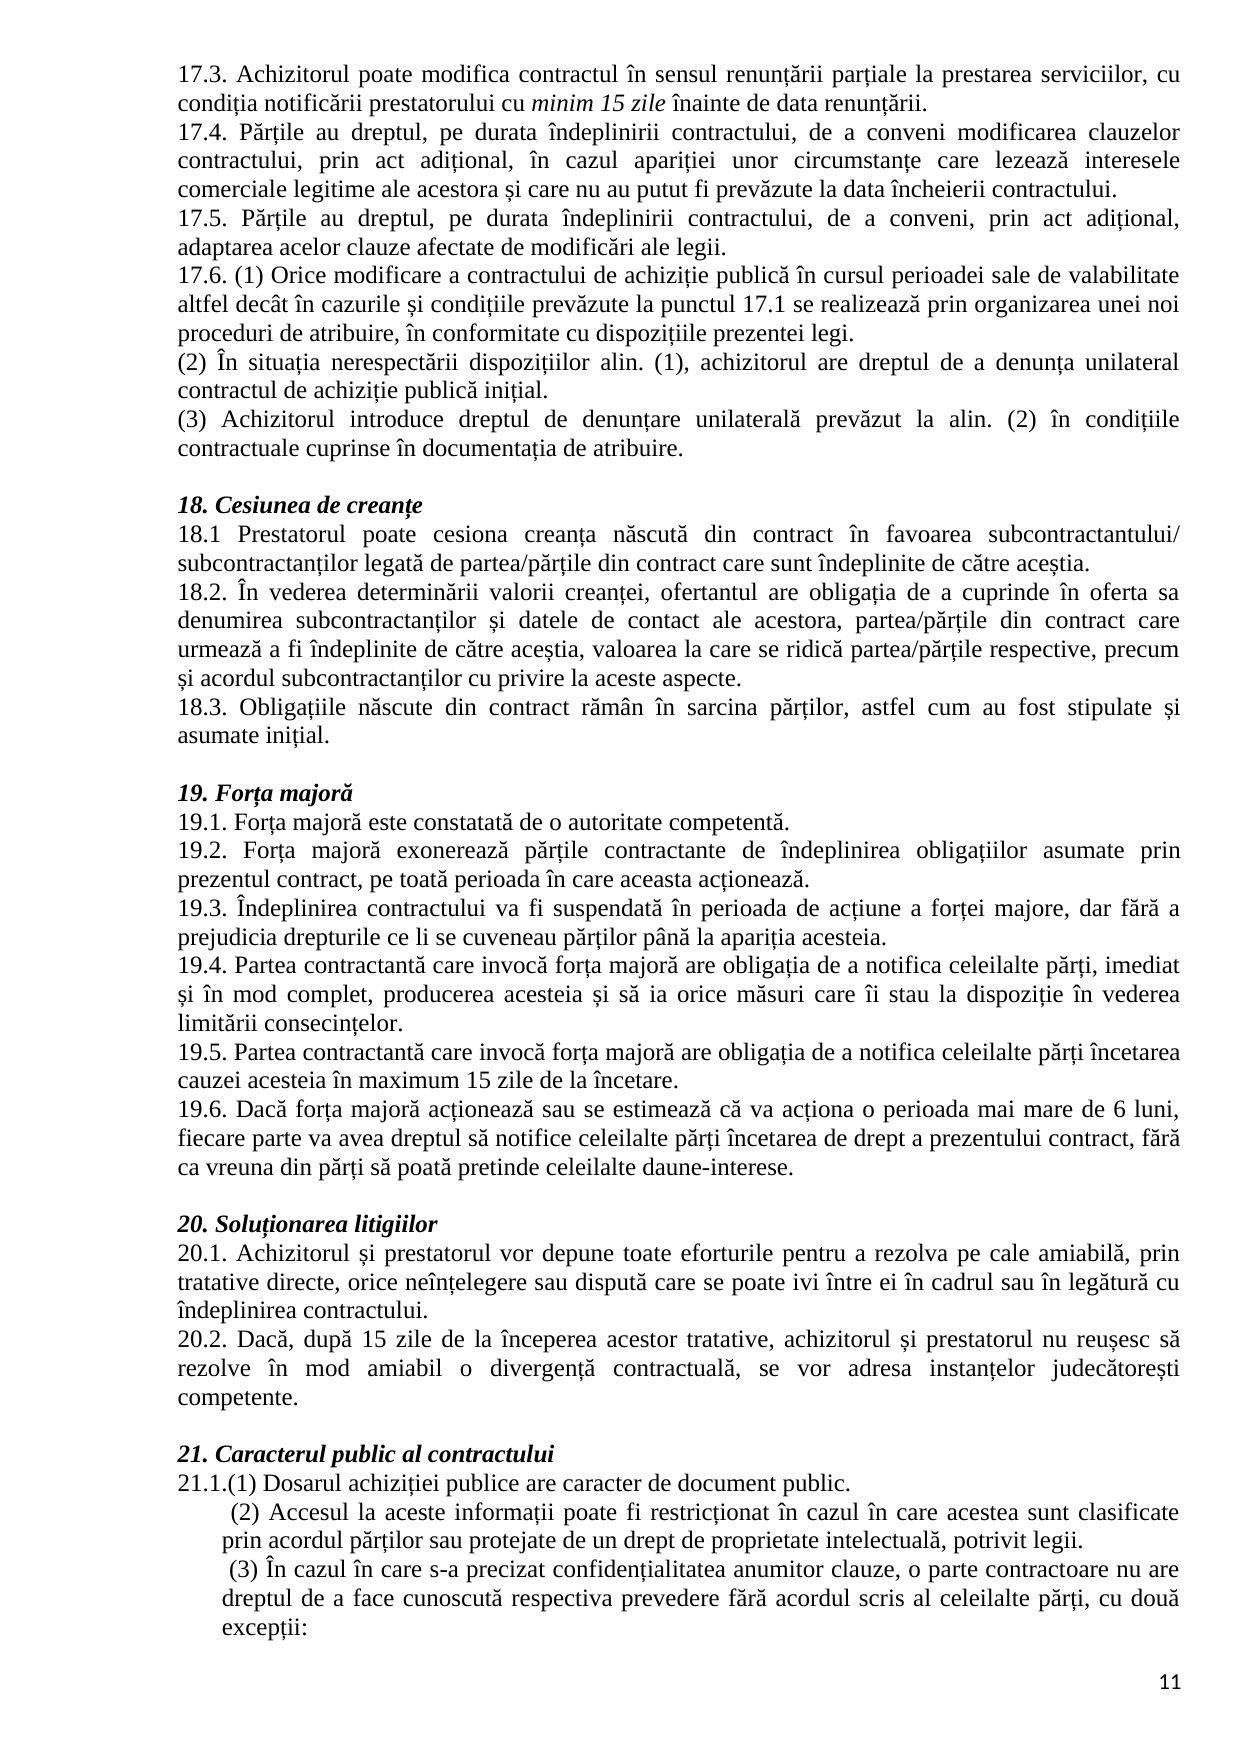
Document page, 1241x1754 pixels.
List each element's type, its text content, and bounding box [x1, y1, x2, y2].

text 19.3. Îndeplinirea contractului va fi suspendată în perioada de acțiune a forței majore, dar fără a prejudicia drepturile ce li se cuveneau părților până la apariția acesteia. [177, 893, 1181, 950]
text 18. Cesiunea de creanțe [177, 490, 1181, 519]
text 18.3. Obligațiile născute din contract rămân în sarcina părților, astfel cum au fost stipulate și asumate inițial. [177, 692, 1181, 749]
text 19.4. Partea contractantă care invocă forța majoră are obligația de a notifica celeilalte părți, imediat și în mod complet, producerea acesteia și să ia orice măsuri care îi stau la dispoziție în vederea limitării consecințelor. [177, 950, 1181, 1037]
text 18.1 Prestatorul poate cesiona creanța născută din contract în favoarea subcontractantului/ subcontractanților legată de partea/părțile din contract care sunt îndeplinite de către aceștia. [177, 519, 1181, 577]
text 21.1.(1) Dosarul achiziției publice are caracter de document public. [177, 1468, 1181, 1497]
text 21. Caracterul public al contractului [177, 1439, 1181, 1468]
text 17.3. Achizitorul poate modifica contractul în sensul renunțării parțiale la prestarea serviciilor, cu condiția notificării prestatorului cu minim 15 zile înainte de data renunțării. [177, 59, 1181, 117]
text 17.5. Părțile au dreptul, pe durata îndeplinirii contractului, de a conveni, prin act adițional, adaptarea acelor clauze afectate de modificări ale legii. [177, 203, 1181, 260]
text (3) În cazul în care s-a precizat confidențialitatea anumitor clauze, o parte contractoare nu are dreptul de a face cunoscută respectiva prevedere fără acordul scris al celeilalte părți, cu două excepții: [222, 1554, 1181, 1640]
text 19.1. Forța majoră este constatată de o autoritate competentă. [177, 807, 1181, 835]
text 20.1. Achizitorul și prestatorul vor depune toate eforturile pentru a rezolva pe cale amiabilă, prin tratative directe, orice neînțelegere sau dispută care se poate ivi între ei în cadrul sau în legătură cu îndeplinirea contractului. [177, 1238, 1181, 1324]
text 18.2. În vederea determinării valorii creanței, ofertantul are obligația de a cuprinde în oferta sa denumirea subcontractanților și datele de contact ale acestora, partea/părțile din contract care urmează a fi îndeplinite de către aceștia, valoarea la care se ridică partea/părțile respective, precum și acordul subcontractanților cu privire la aceste aspecte. [177, 577, 1181, 692]
text 20. Soluționarea litigiilor [177, 1209, 1181, 1238]
text 19.6. Dacă forța majoră acționează sau se estimează că va acționa o perioada mai mare de 6 luni, fiecare parte va avea dreptul să notifice celeilalte părți încetarea de drept a prezentului contract, fără ca vreuna din părți să poată pretinde celeilalte daune-interese. [177, 1094, 1181, 1180]
text (3) Achizitorul introduce dreptul de denunțare unilaterală prevăzut la alin. (2) în condițiile contractuale cuprinse în documentația de atribuire. [177, 404, 1181, 462]
text 20.2. Dacă, după 15 zile de la începerea acestor tratative, achizitorul și prestatorul nu reușesc să rezolve în mod amiabil o divergență contractuală, se vor adresa instanțelor judecătorești competente. [177, 1324, 1181, 1410]
text 17.4. Părțile au dreptul, pe durata îndeplinirii contractului, de a conveni modificarea clauzelor contractului, prin act adițional, în cazul apariției unor circumstanțe care lezează interesele comerciale legitime ale acestora și care nu au putut fi prevăzute la data încheierii contractului. [177, 117, 1181, 203]
text 19.5. Partea contractantă care invocă forța majoră are obligația de a notifica celeilalte părți încetarea cauzei acesteia în maximum 15 zile de la încetare. [177, 1037, 1181, 1094]
text (2) Accesul la aceste informații poate fi restricționat în cazul în care acestea sunt clasificate prin acordul părților sau protejate de un drept de proprietate intelectuală, potrivit legii. [222, 1497, 1181, 1554]
text 19.2. Forța majoră exonerează părțile contractante de îndeplinirea obligațiilor asumate prin prezentul contract, pe toată perioada în care aceasta acționează. [177, 835, 1181, 893]
text 17.6. (1) Orice modificare a contractului de achiziție publică în cursul perioadei sale de valabilitate altfel decât în cazurile și condițiile prevăzute la punctul 17.1 se realizează prin organizarea unei noi proceduri de atribuire, în conformitate cu dispozițiile prezentei legi. [177, 260, 1181, 347]
text (2) În situația nerespectării dispozițiilor alin. (1), achizitorul are dreptul de a denunța unilateral contractul de achiziție publică inițial. [177, 347, 1181, 404]
text 19. Forța majoră [177, 778, 1181, 807]
